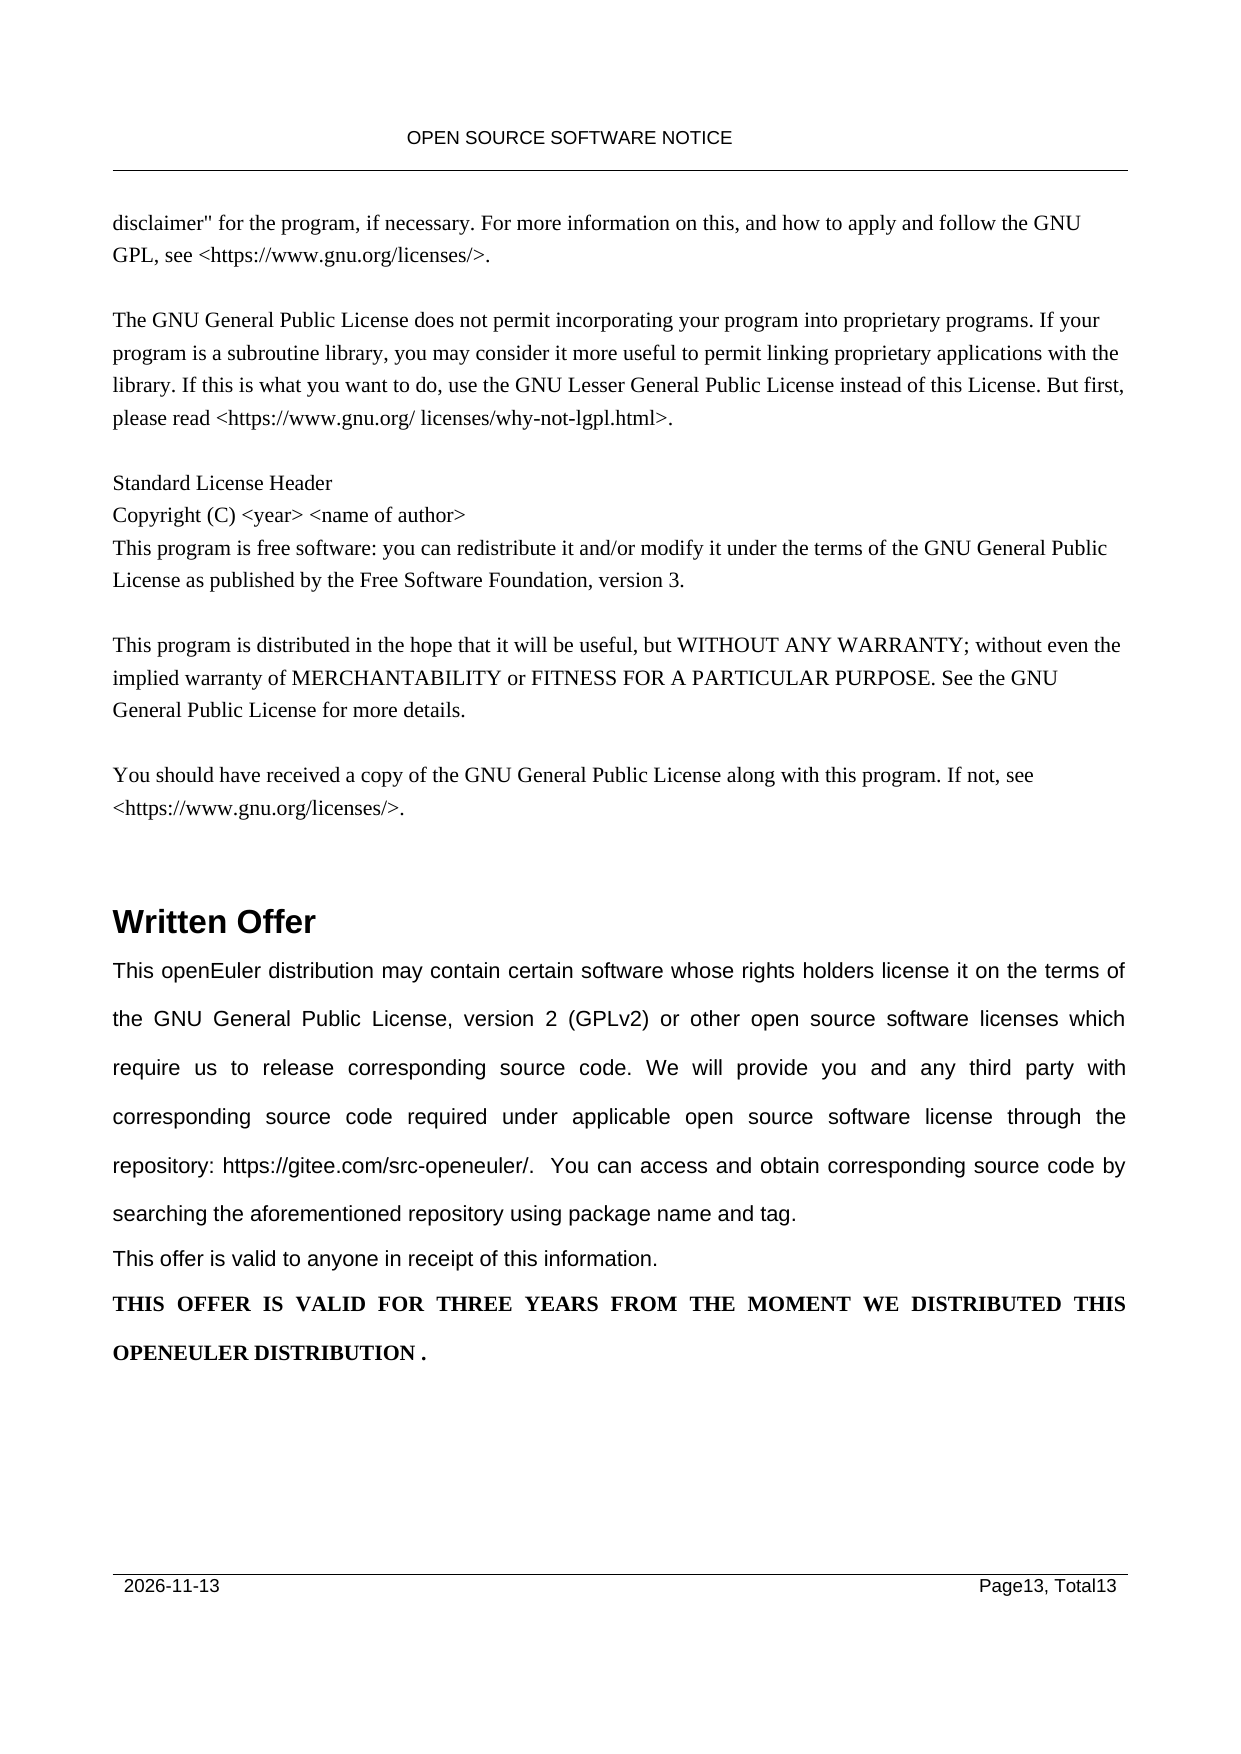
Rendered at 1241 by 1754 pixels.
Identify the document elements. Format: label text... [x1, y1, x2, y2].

text THIS OFFER IS VALID FOR THREE YEARS FROM THE MOMENT WE DISTRIBUTED THIS OPENEULER DISTRIBUTION . [112, 1288, 1128, 1369]
text This offer is valid to anyone in receipt of this information. [112, 1243, 1128, 1275]
text This openEuler distribution may contain certain software whose rights holders license it on the terms of the GNU General Public License, version 2 (GPLv2) or other open source software licenses which require us to release corresponding source code. We will provide you and any third party with corresponding source code required under applicable open source software license through the repository: https://gitee.com/src-openeuler/. You can access and obtain corresponding source code by searching the aforementioned repository using package name and tag. [112, 954, 1128, 1230]
text Written Offer [112, 889, 1128, 954]
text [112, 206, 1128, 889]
